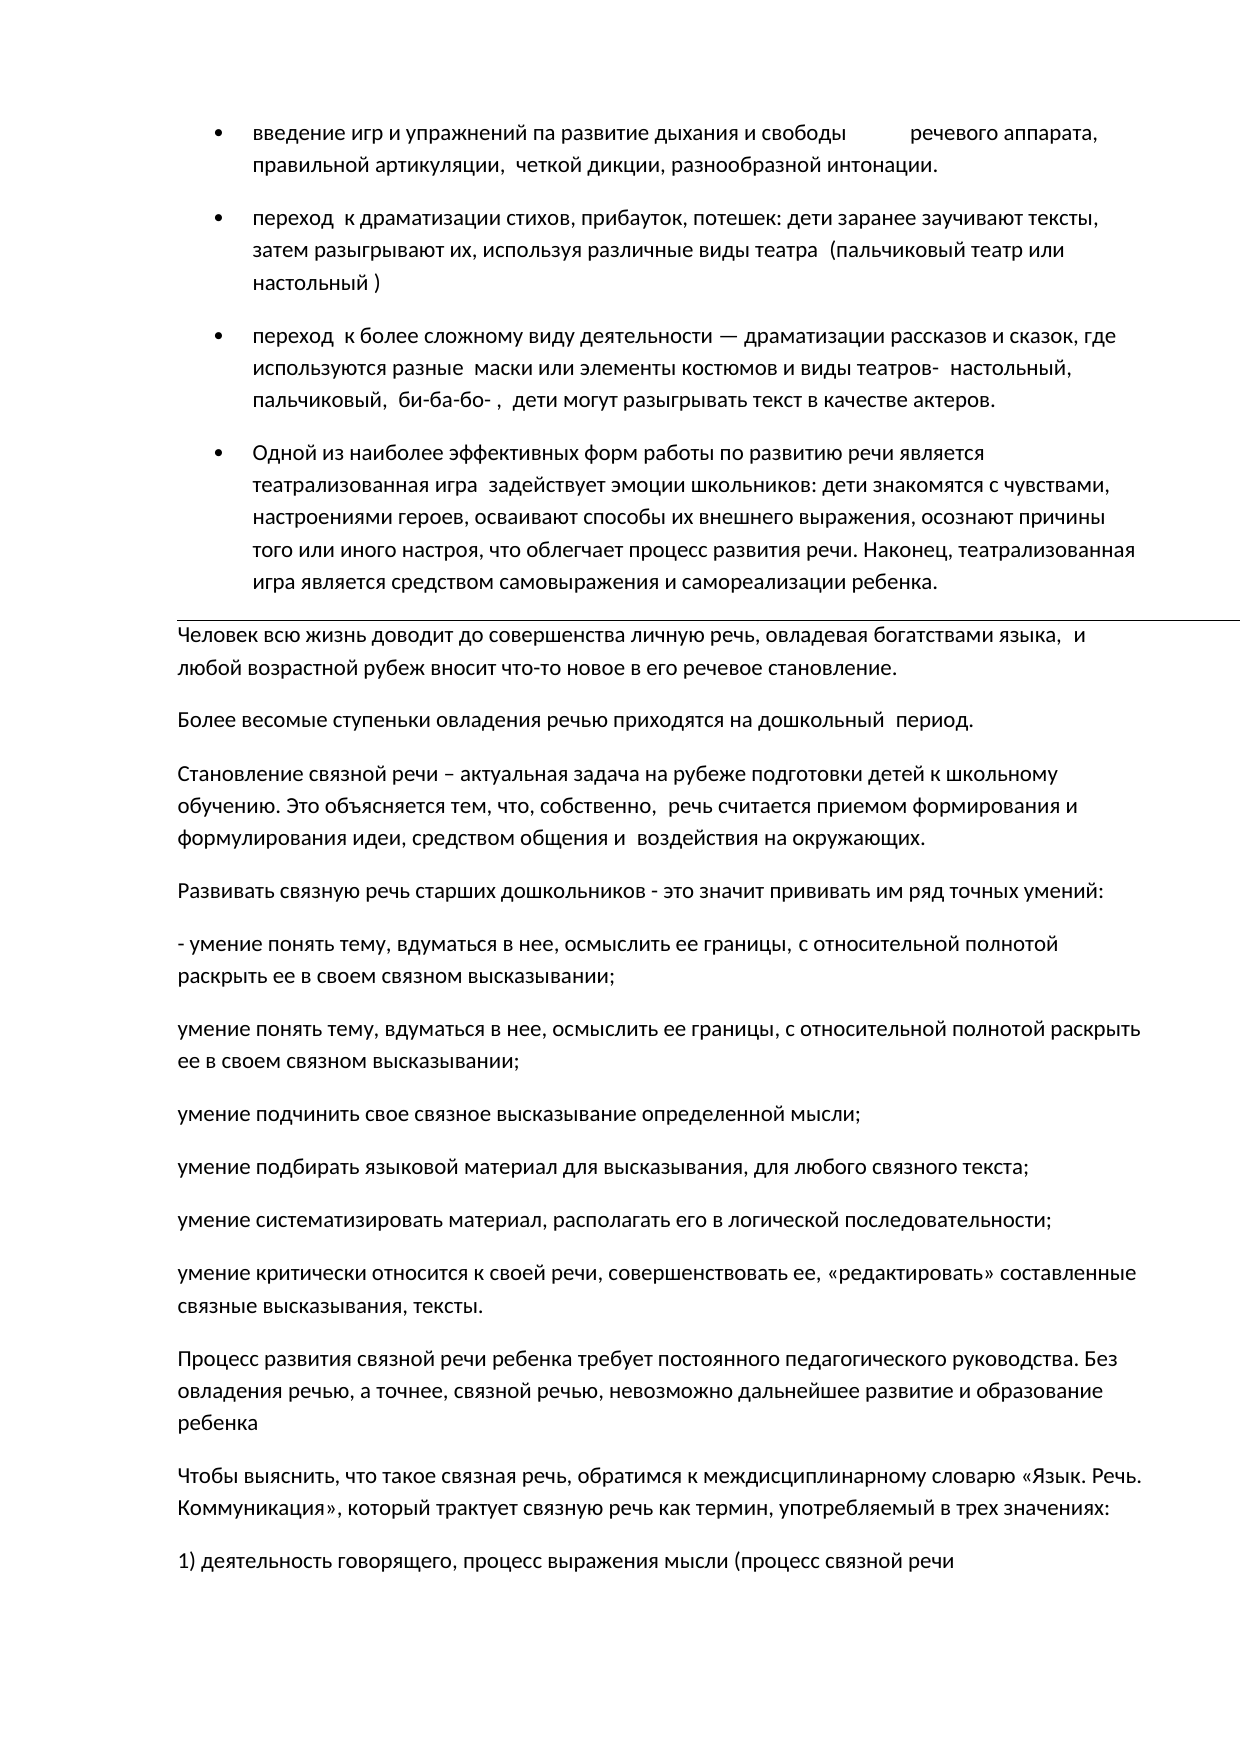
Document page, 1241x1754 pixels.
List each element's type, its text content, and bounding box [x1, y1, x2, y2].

text - умение понять тему, вдуматься в нее, осмыслить ее границы, с относительной полнотой раскрыть ее в своем связном высказывании; [177, 929, 1152, 989]
list Одной из наиболее эффективных форм работы по развитию речи является театрализованная игра задействует эмоции школьников: дети знакомятся с чувствами, настроениями героев, осваивают способы их внешнего выражения, осознают причины того или иного настроя, что облегчает процесс развития речи. Наконец, театрализованная игра является средством самовыражения и самореализации ребенка. [215, 438, 1152, 595]
text умение систематизировать материал, располагать его в логической последовательности; [177, 1206, 1152, 1233]
text умение подчинить свое связное высказывание определенной мысли; [177, 1099, 1152, 1127]
list введение игр и упражнений па развитие дыхания и свободы речевого аппарата, правильной артикуляции, четкой дикции, разнообразной интонации. [215, 118, 1152, 178]
text Развивать связную речь старших дошкольников - это значит прививать им ряд точных умений: [177, 876, 1152, 904]
list переход к драматизации стихов, прибауток, потешек: дети заранее заучивают тексты, затем разыгрывают их, используя различные виды театра (пальчиковый театр или настольный ) [215, 203, 1152, 296]
text Более весомые ступеньки овладения речью приходятся на дошкольный период. [177, 706, 1152, 734]
text умение понять тему, вдуматься в нее, осмыслить ее границы, с относительной полнотой раскрыть ее в своем связном высказывании; [177, 1014, 1152, 1074]
text умение подбирать языковой материал для высказывания, для любого связного текста; [177, 1152, 1152, 1181]
text 1) деятельность говорящего, процесс выражения мысли (процесс связной речи [177, 1546, 1152, 1574]
text умение критически относится к своей речи, совершенствовать ее, «редактировать» составленные связные высказывания, тексты. [177, 1258, 1152, 1319]
text Чтобы выяснить, что такое связная речь, обратимся к междисциплинарному словарю «Язык. Речь. Коммуникация», который трактует связную речь как термин, употребляемый в трех значениях: [177, 1461, 1152, 1521]
text Становление связной речи – актуальная задача на рубеже подготовки детей к школьному обучению. Это объясняется тем, что, собственно, речь считается приемом формирования и формулирования идеи, средством общения и воздействия на окружающих. [177, 759, 1152, 851]
list переход к более сложному виду деятельности — драматизации рассказов и сказок, где используются разные маски или элементы костюмов и виды театров- настольный, пальчиковый, би-ба-бо- , дети могут разыгрывать текст в качестве актеров. [215, 321, 1152, 413]
text Человек всю жизнь доводит до совершенства личную речь, овладевая богатствами языка, и любой возрастной рубеж вносит что-то новое в его речевое становление. [177, 621, 1152, 681]
text Процесс развития связной речи ребенка требует постоянного педагогического руководства. Без овладения речью, а точнее, связной речью, невозможно дальнейшее развитие и образование ребенка [177, 1344, 1152, 1436]
